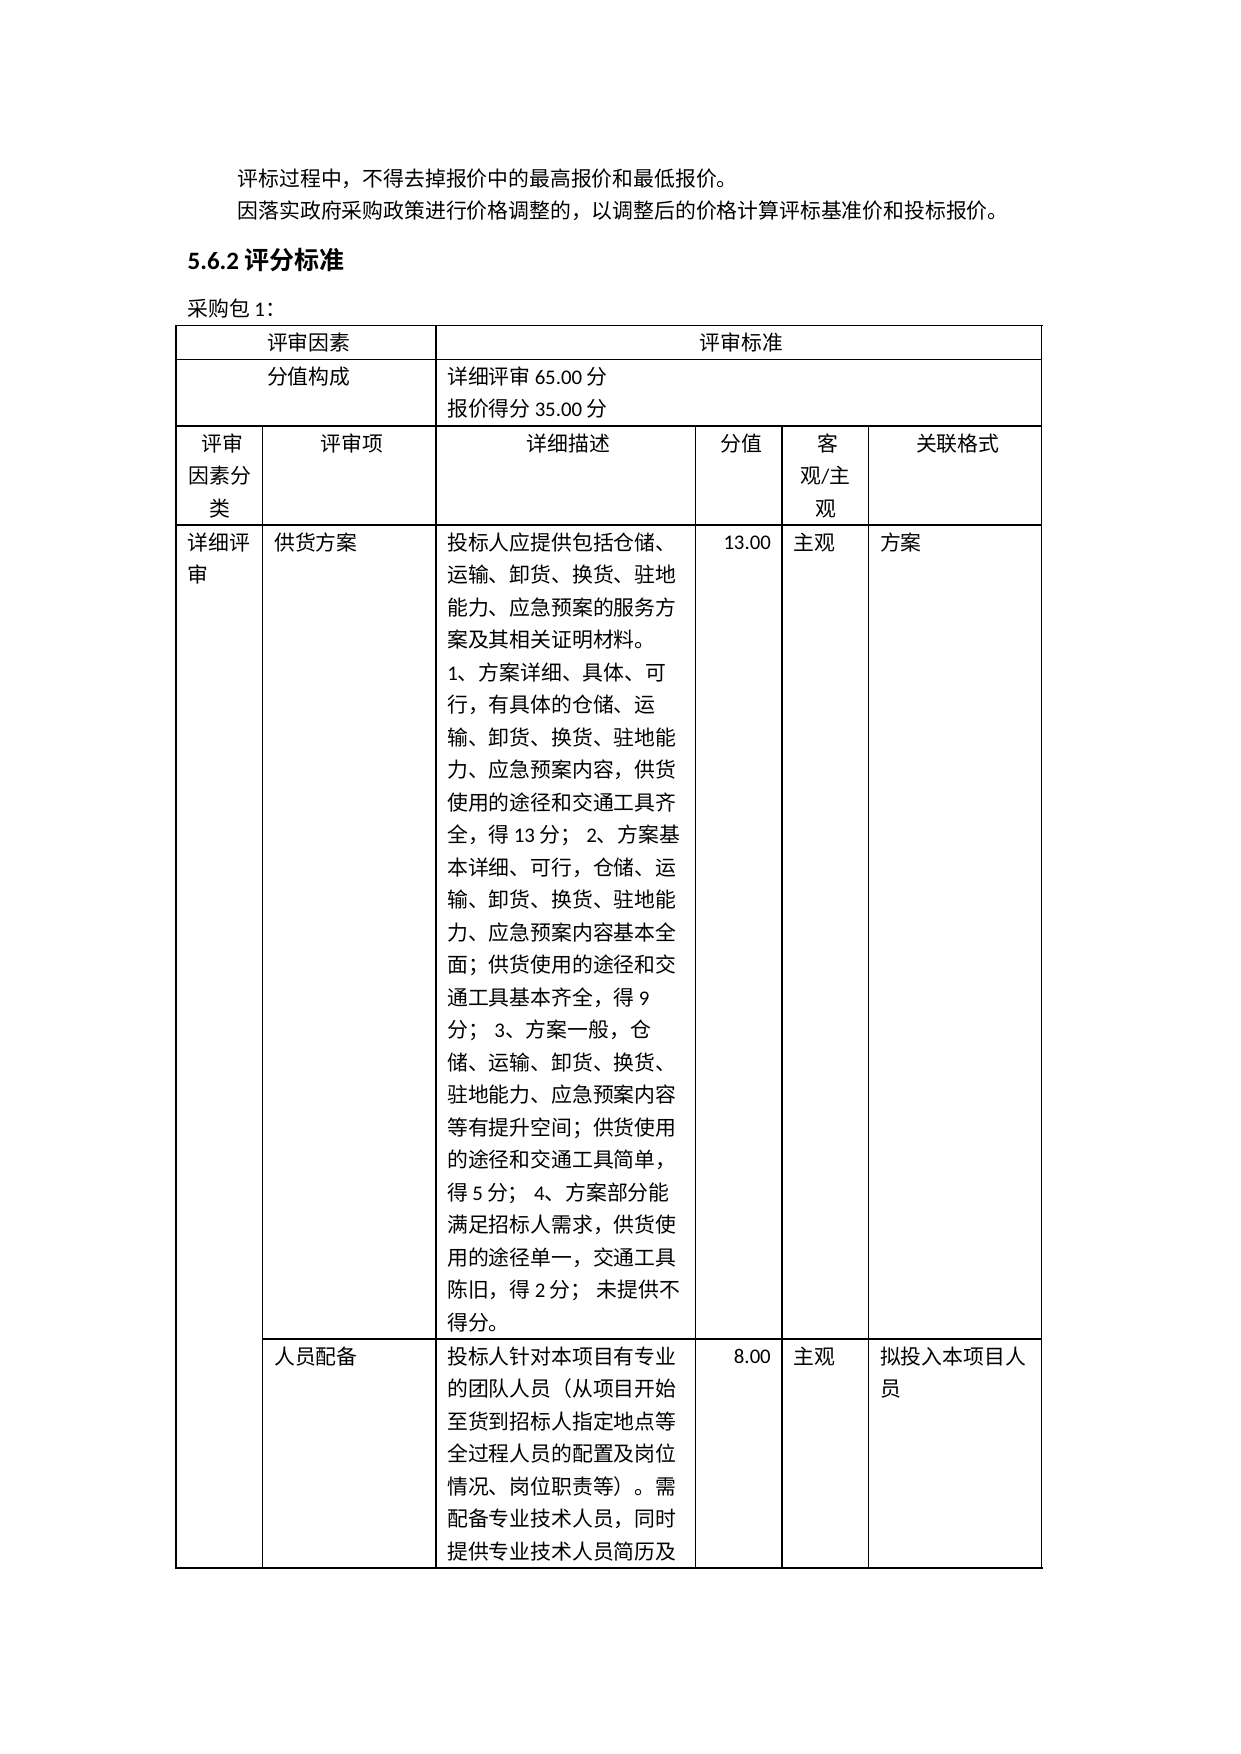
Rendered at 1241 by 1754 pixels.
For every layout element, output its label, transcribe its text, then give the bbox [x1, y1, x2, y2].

table_cell 评审因素分类 [177, 427, 262, 524]
table_cell 详细描述 [437, 427, 695, 524]
table_header 评审标准 [437, 326, 1041, 358]
table_cell 客观/主观 [783, 427, 868, 524]
table_cell 方案 [869, 526, 1041, 1338]
table_cell 拟投入本项目人员 [869, 1340, 1041, 1567]
table_cell 分值 [696, 427, 781, 524]
table_cell 供货方案 [263, 526, 435, 1338]
table_cell 主观 [783, 1340, 868, 1567]
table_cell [437, 1340, 695, 1567]
table_header 评审因素 [177, 326, 435, 358]
text 评标过程中，不得去掉报价中的最高报价和最低报价。 [187, 162, 1053, 194]
table_cell 主观 [783, 526, 868, 1338]
table_cell 详细评审 [177, 526, 262, 1567]
table_cell 评审项 [263, 427, 435, 524]
table_cell 关联格式 [869, 427, 1041, 524]
table_cell 投标人应提供包括仓储、运输、卸货、换货、驻地能力、应急预案的服务方案及其相关证明材料。 1、方案详细、具体、可行，有具体的仓储、运输、卸货、换货、驻地能力、应急预案内容，供货使用的途径和交通工具齐全，得13分； 2、方案基本详细、可行，仓储、运输、卸货、换货、驻地能力、应急预案内容基本全面；供货使用的途径和交通工具基本齐全，得9分； 3、方案一般，仓储、运输、卸货、换货、驻地能力、应急预案内容等有提升空间；供货使用的途径和交通工具简单，得5分； 4、方案部分能满足招标人需求，供货使用的途径单一，交通工具陈旧，得2分； 未提供不得分。 [437, 526, 695, 1338]
table_cell 人员配备 [263, 1340, 435, 1567]
text 采购包1： [187, 292, 1053, 324]
text 5.6.2评分标准 [187, 227, 1053, 292]
table_cell 分值构成 [177, 360, 435, 425]
text 因落实政府采购政策进行价格调整的，以调整后的价格计算评标基准价和投标报价。 [187, 194, 1053, 227]
table_cell 8.00 [696, 1340, 781, 1567]
table_cell 详细评审65.00分 报价得分35.00分 [437, 360, 1041, 425]
table_cell 13.00 [696, 526, 781, 1338]
